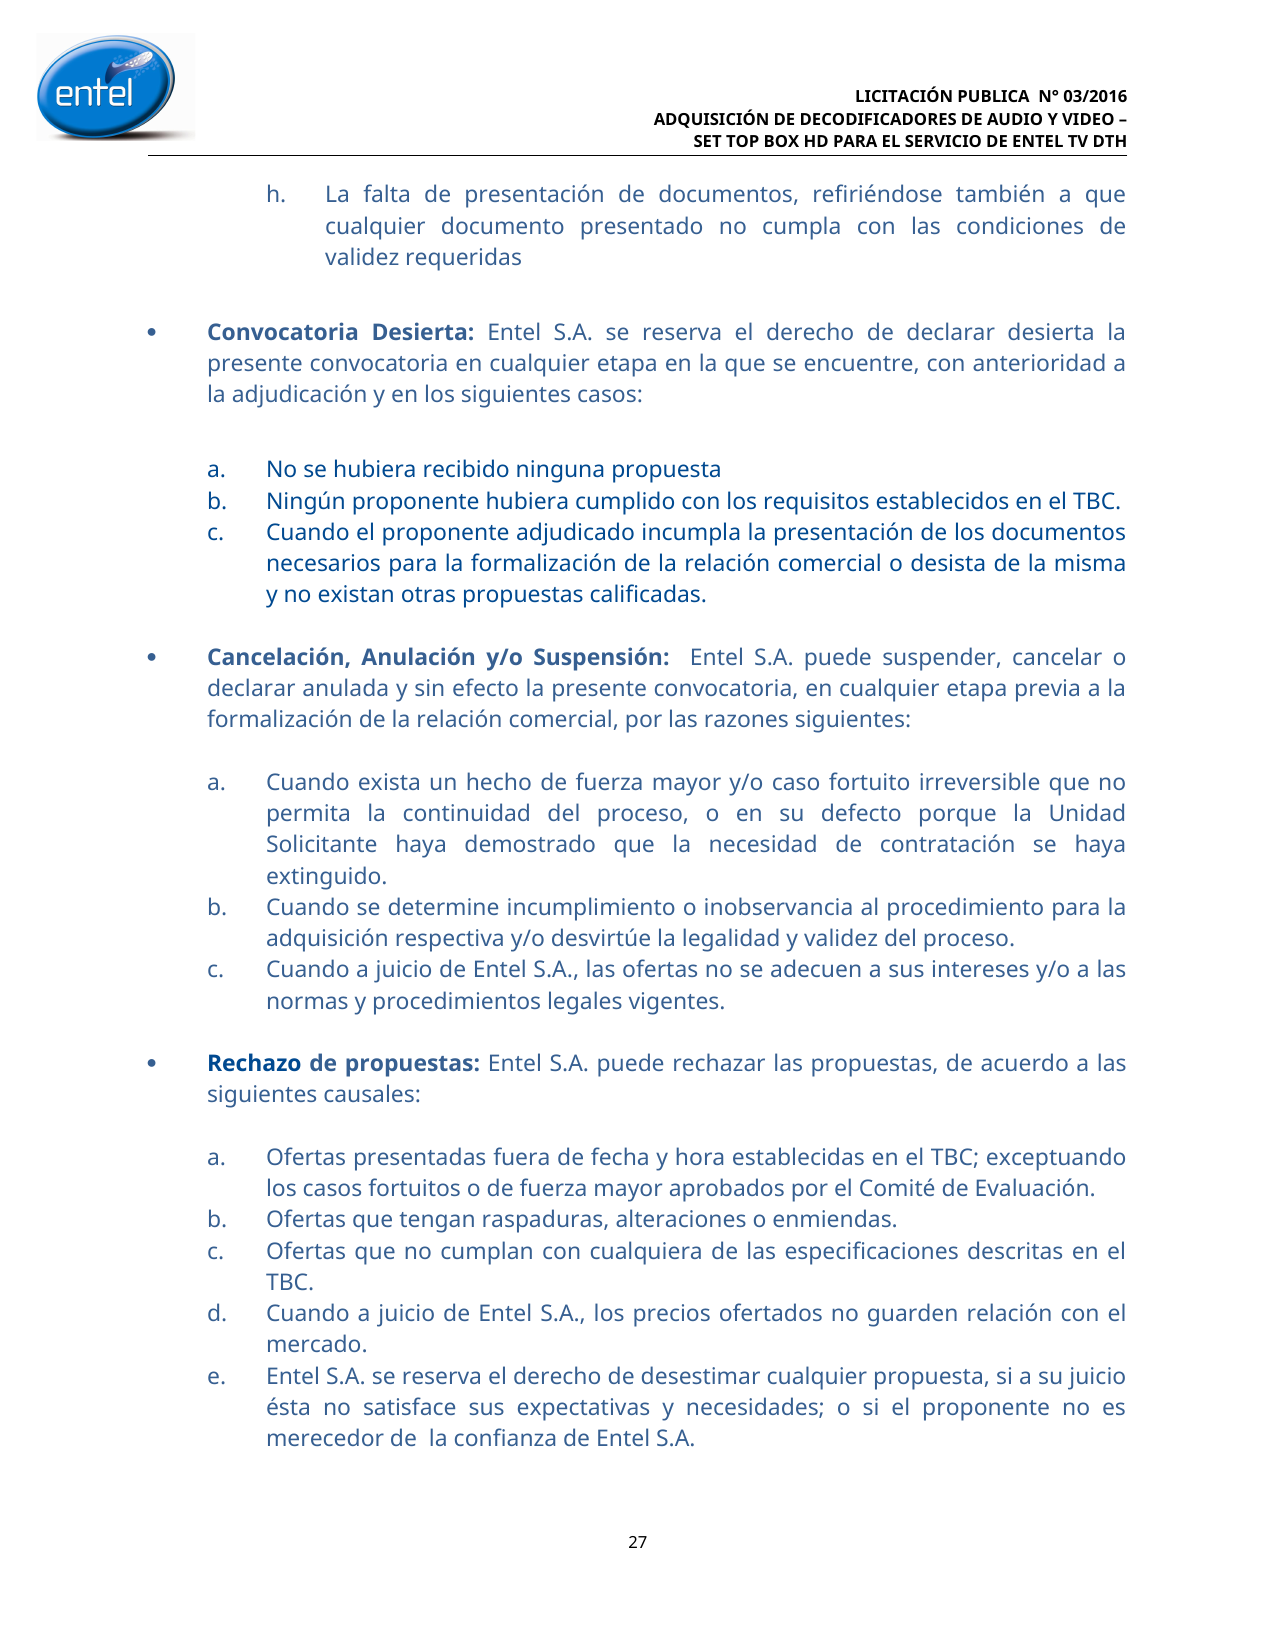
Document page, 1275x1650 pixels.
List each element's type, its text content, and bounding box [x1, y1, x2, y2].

list Rechazo de propuestas: Entel S.A. puede rechazar las propuestas, de acuerdo a las siguientes causales: [148, 1047, 1127, 1110]
list Ofertas presentadas fuera de fecha y hora establecidas en el TBC; exceptuando los casos fortuitos o de fuerza mayor aprobados por el Comité de Evaluación. [207, 1141, 1127, 1203]
list Cuando se determine incumplimiento o inobservancia al procedimiento para la adquisición respectiva y/o desvirtúe la legalidad y validez del proceso. [207, 891, 1127, 953]
list Cancelación, Anulación y/o Suspensión: Entel S.A. puede suspender, cancelar o declarar anulada y sin efecto la presente convocatoria, en cualquier etapa previa a la formalización de la relación comercial, por las razones siguientes: [148, 641, 1127, 735]
list Convocatoria Desierta: Entel S.A. se reserva el derecho de declarar desierta la presente convocatoria en cualquier etapa en la que se encuentre, con anterioridad a la adjudicación y en los siguientes casos: [148, 316, 1127, 410]
list La falta de presentación de documentos, refiriéndose también a que cualquier documento presentado no cumpla con las condiciones de validez requeridas [266, 178, 1127, 272]
list Cuando a juicio de Entel S.A., las ofertas no se adecuen a sus intereses y/o a las normas y procedimientos legales vigentes. [207, 953, 1127, 1016]
list Cuando a juicio de Entel S.A., los precios ofertados no guarden relación con el mercado. [207, 1297, 1127, 1360]
list Ofertas que no cumplan con cualquiera de las especificaciones descritas en el TBC. [207, 1235, 1127, 1297]
list Ningún proponente hubiera cumplido con los requisitos establecidos en el TBC. [207, 485, 1127, 516]
list Entel S.A. se reserva el derecho de desestimar cualquier propuesta, si a su juicio ésta no satisface sus expectativas y necesidades; o si el proponente no es merecedor de la confianza de Entel S.A. [207, 1360, 1127, 1453]
list Cuando exista un hecho de fuerza mayor y/o caso fortuito irreversible que no permita la continuidad del proceso, o en su defecto porque la Unidad Solicitante haya demostrado que la necesidad de contratación se haya extinguido. [207, 766, 1127, 891]
list No se hubiera recibido ninguna propuesta [207, 453, 1127, 485]
list Ofertas que tengan raspaduras, alteraciones o enmiendas. [207, 1203, 1127, 1235]
picture [36, 33, 196, 141]
list Cuando el proponente adjudicado incumpla la presentación de los documentos necesarios para la formalización de la relación comercial o desista de la misma y no existan otras propuestas calificadas. [207, 516, 1127, 610]
